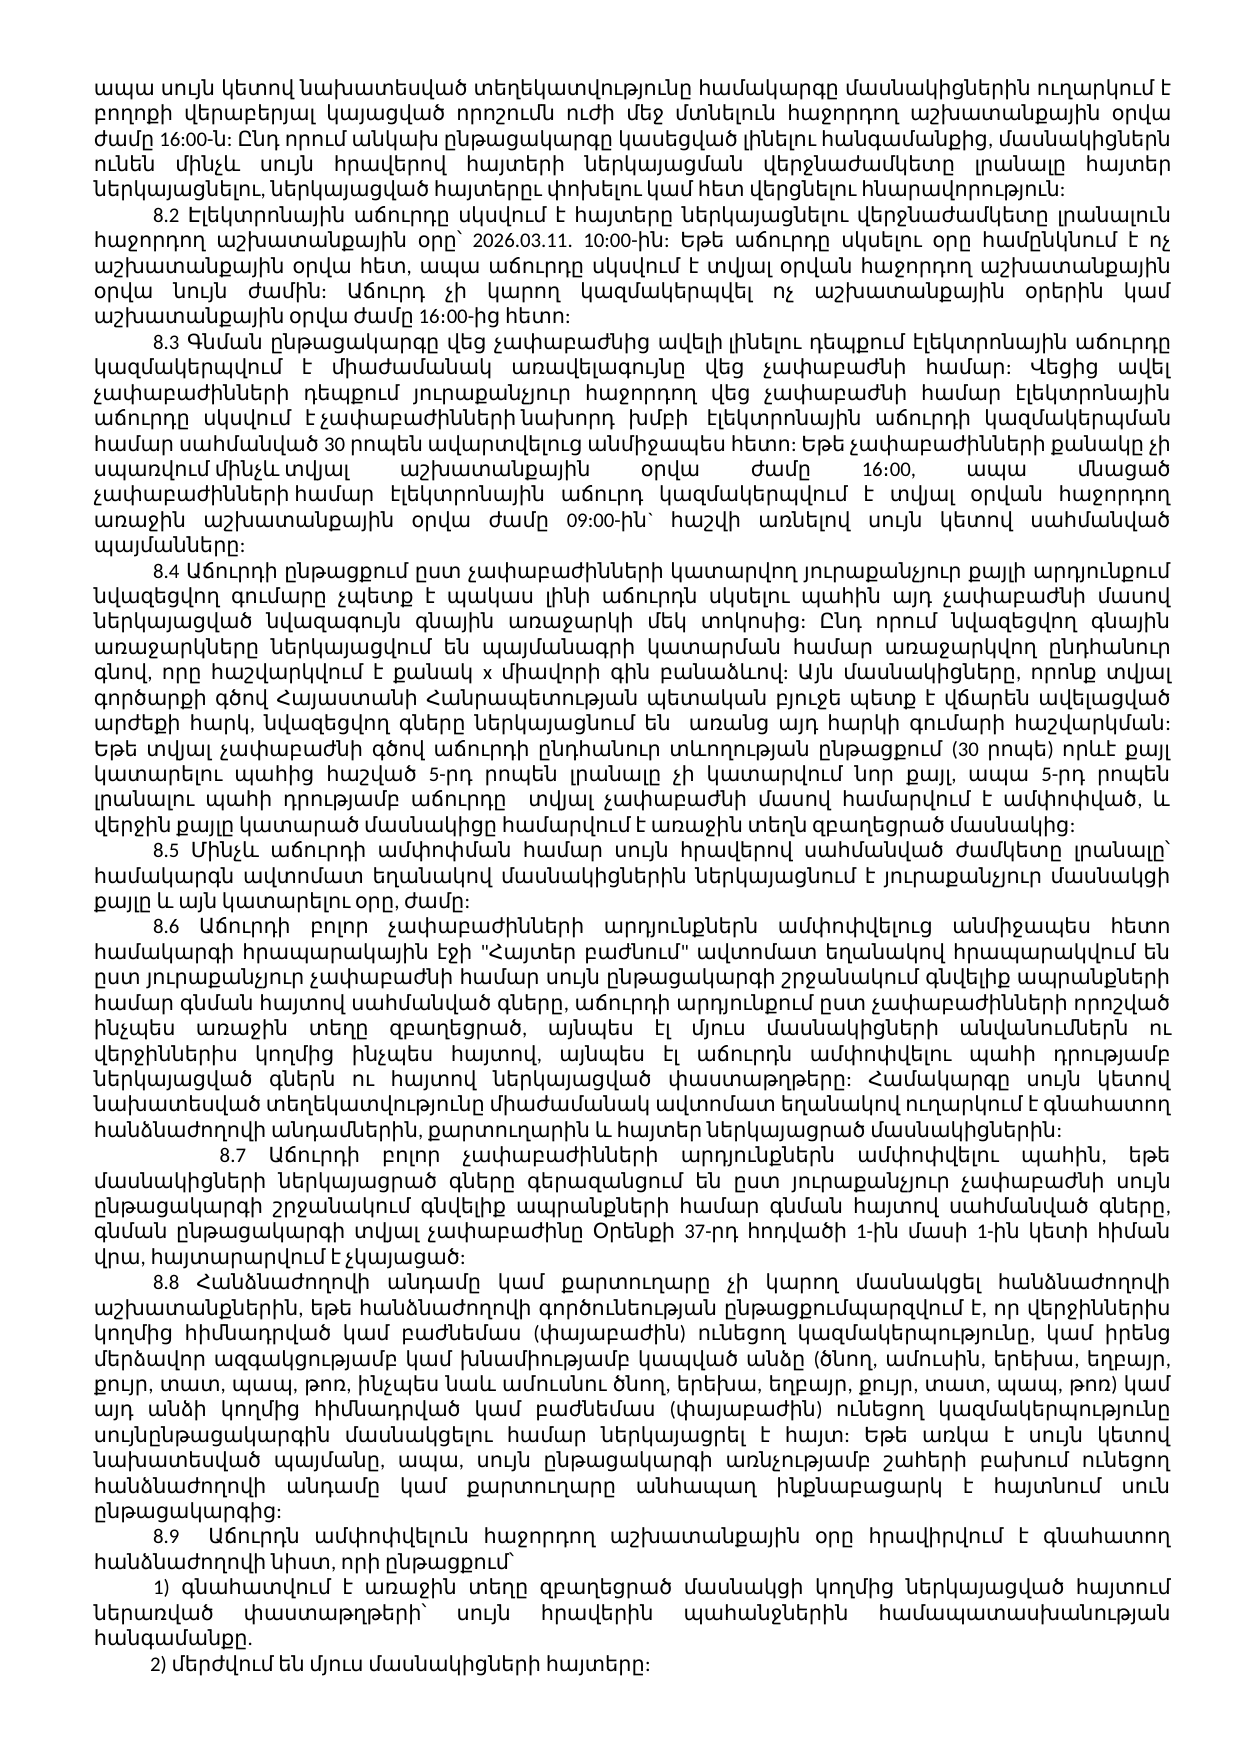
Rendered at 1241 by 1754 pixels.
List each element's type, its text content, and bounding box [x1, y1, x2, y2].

text 8.9 Աճուրդն ամփոփվելուն հաջորդող աշխատանքային օրը հրավիրվում է գնահատող հանձնաժողովի նիստ, որի ընթացքում՝ [94, 1524, 1171, 1574]
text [94, 75, 1171, 202]
text 2) մերժվում են մյուս մասնակիցների հայտերը: [94, 1651, 1171, 1676]
text 8.3 Գնման ընթացակարգը վեց չափաբաժնից ավելի լինելու դեպքում էլեկտրոնային աճուրդը կազմակերպվում է միաժամանակ առավելագույնը վեց չափաբաժնի համար: Վեցից ավել չափաբաժինների դեպքում յուրաքանչյուր հաջորդող վեց չափաբաժնի համար էլեկտրոնային աճուրդը սկսվում է չափաբաժինների նախորդ խմբի էլեկտրոնային աճուրդի կազմակերպման համար սահմանված 30 րոպեն ավարտվելուց անմիջապես հետո: Եթե չափաբաժինների քանակը չի սպառվում մինչև տվյալ աշխատանքային օրվա ժամը 16։00, ապա մնացած չափաբաժինների համար էլեկտրոնային աճուրդ կազմակերպվում է տվյալ օրվան հաջորդող առաջին աշխատանքային օրվա ժամը 09:00-ին` հաշվի առնելով սույն կետով սահմանված պայմանները: [94, 329, 1171, 558]
text 8.2 Էլեկտրոնային աճուրդը սկսվում է հայտերը ներկայացնելու վերջնաժամկետը լրանալուն հաջորդող աշխատանքային օրը՝ 2026.03.11. 10:00 -ին: Եթե աճուրդը սկսելու օրը համընկնում է ոչ աշխատանքային օրվա հետ, ապա աճուրդը սկսվում է տվյալ օրվան հաջորդող աշխատանքային օրվա նույն ժամին: Աճուրդ չի կարող կազմակերպվել ոչ աշխատանքային օրերին կամ աշխատանքային օրվա ժամը 16։00-ից հետո: [94, 202, 1171, 329]
text 8.8 Հանձնաժողովի անդամը կամ քարտուղարը չի կարող մասնակցել հանձնաժողովի աշխատանքներին, եթե հանձնաժողովի գործունեության ընթացքումպարզվում է, որ վերջիններիս կողմից հիմնադրված կամ բաժնեմաս (փայաբաժին) ունեցող կազմակերպությունը, կամ իրենց մերձավոր ազգակցությամբ կամ խնամիությամբ կապված անձը (ծնող, ամուսին, երեխա, եղբայր, քույր, տատ, պապ, թոռ, ինչպես նաև ամուսնու ծնող, երեխա, եղբայր, քույր, տատ, պապ, թոռ) կամ այդ անձի կողմից հիմնադրված կամ բաժնեմաս (փայաբաժին) ունեցող կազմակերպությունը սույնընթացակարգին մասնակցելու համար ներկայացրել է հայտ: Եթե առկա է սույն կետով նախատեսված պայմանը, ապա, սույն ընթացակարգի առնչությամբ շահերի բախում ունեցող հանձնաժողովի անդամը կամ քարտուղարը անհապաղ ինքնաբացարկ է հայտնում սուն ընթացակարգից: [94, 1269, 1171, 1524]
text 8.6 Աճուրդի բոլոր չափաբաժինների արդյունքներն ամփոփվելուց անմիջապես հետո համակարգի հրապարակային էջի "Հայտեր բաժնում" ավտոմատ եղանակով հրապարակվում են ըստ յուրաքանչյուր չափաբաժնի համար սույն ընթացակարգի շրջանակում գնվելիք ապրանքների համար գնման հայտով սահմանված գները, աճուրդի արդյունքում ըստ չափաբաժինների որոշված ինչպես առաջին տեղը զբաղեցրած, այնպես էլ մյուս մասնակիցների անվանումներն ու վերջիններիս կողմից ինչպես հայտով, այնպես էլ աճուրդն ամփոփվելու պահի դրությամբ ներկայացված գներն ու հայտով ներկայացված փաստաթղթերը: Համակարգը սույն կետով նախատեսված տեղեկատվությունը միաժամանակ ավտոմատ եղանակով ուղարկում է գնահատող հանձնաժողովի անդամներին, քարտուղարին և հայտեր ներկայացրած մասնակիցներին: [94, 914, 1171, 1142]
text 8.5 Մինչև աճուրդի ամփոփման համար սույն հրավերով սահմանված ժամկետը լրանալը՝ համակարգն ավտոմատ եղանակով մասնակիցներին ներկայացնում է յուրաքանչյուր մասնակցի քայլը և այն կատարելու օրը, ժամը: [94, 837, 1171, 914]
text 8.4 Աճուրդի ընթացքում ըստ չափաբաժինների կատարվող յուրաքանչյուր քայլի արդյունքում նվազեցվող գումարը չպետք է պակաս լինի աճուրդն սկսելու պահին այդ չափաբաժնի մասով ներկայացված նվազագույն գնային առաջարկի մեկ տոկոսից: Ընդ որում նվազեցվող գնային առաջարկները ներկայացվում են պայմանագրի կատարման համար առաջարկվող ընդհանուր գնով, որը հաշվարկվում է քանակ x միավորի գին բանաձևով: Այն մասնակիցները, որոնք տվյալ գործարքի գծով Հայաստանի Հանրապետության պետական բյուջե պետք է վճարեն ավելացված արժեքի հարկ, նվազեցվող գները ներկայացնում են առանց այդ հարկի գումարի հաշվարկման: Եթե տվյալ չափաբաժնի գծով աճուրդի ընդհանուր տևողության ընթացքում (30 րոպե) որևէ քայլ կատարելու պահից հաշված 5-րդ րոպեն լրանալը չի կատարվում նոր քայլ, ապա 5-րդ րոպեն լրանալու պահի դրությամբ աճուրդը տվյալ չափաբաժնի մասով համարվում է ամփոփված, և վերջին քայլը կատարած մասնակիցը համարվում է առաջին տեղն զբաղեցրած մասնակից: [94, 558, 1171, 837]
text 1) գնահատվում է առաջին տեղը զբաղեցրած մասնակցի կողմից ներկայացված հայտում ներառված փաստաթղթերի՝ սույն հրավերին պահանջներին համապատասխանության հանգամանքը. [94, 1574, 1171, 1651]
text 8.7 Աճուրդի բոլոր չափաբաժինների արդյունքներն ամփոփվելու պահին, եթե մասնակիցների ներկայացրած գները գերազանցում են ըստ յուրաքանչյուր չափաբաժնի սույն ընթացակարգի շրջանակում գնվելիք ապրանքների համար գնման հայտով սահմանված գները, գնման ընթացակարգի տվյալ չափաբաժինը Օրենքի 37-րդ հոդվածի 1-ին մասի 1-ին կետի հիման վրա, հայտարարվում է չկայացած: [94, 1142, 1171, 1269]
